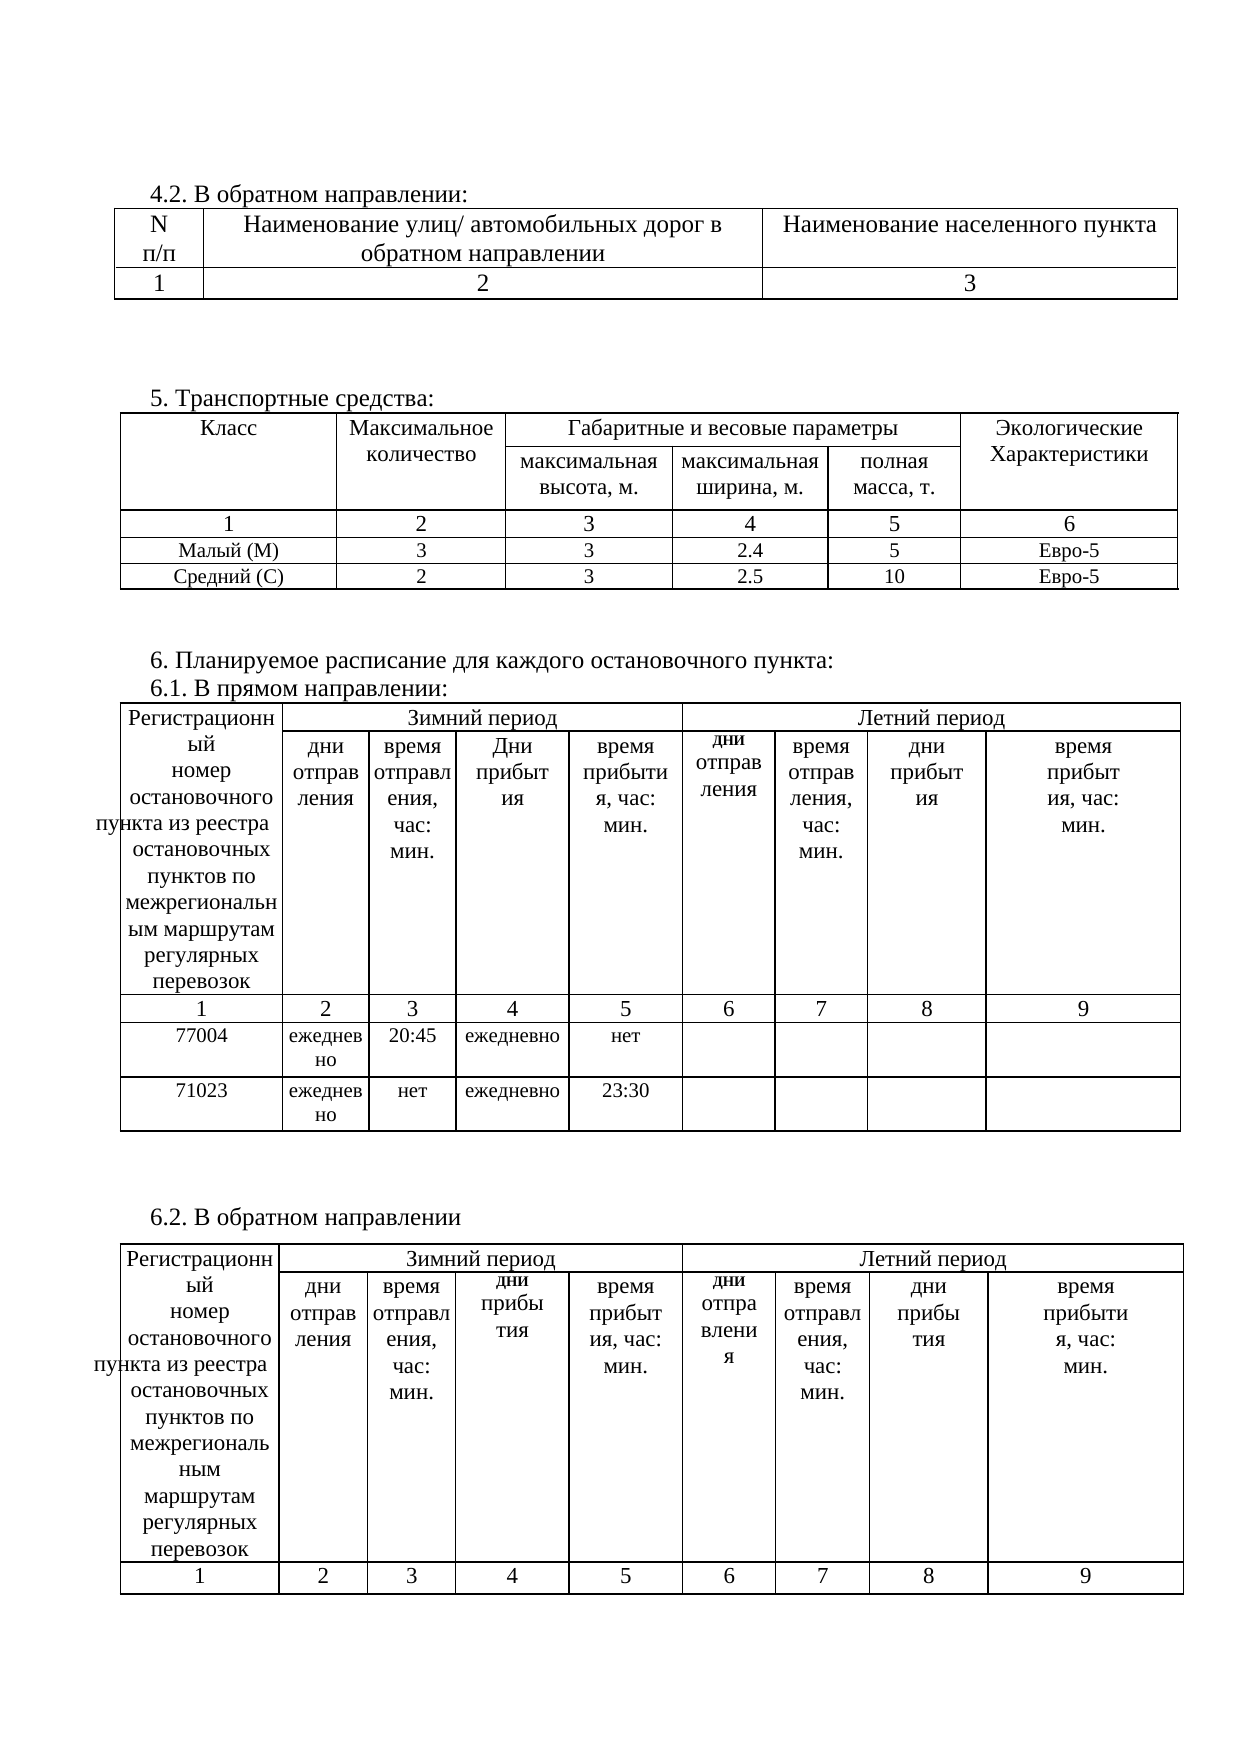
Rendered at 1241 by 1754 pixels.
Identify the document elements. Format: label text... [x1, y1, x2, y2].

table_header Регистрационный номер остановочного пункта из реестра остановочных пунктов по межрегиональным маршрутам регулярных перевозок [121, 704, 282, 994]
table_cell ежедневно [457, 1078, 568, 1130]
table_cell ежедневно [457, 1023, 568, 1076]
table_cell дни прибы тия [870, 1273, 987, 1561]
table_cell нет [370, 1078, 455, 1130]
table_header Наименование улиц/ автомобильных дорог в обратном направлении [204, 209, 762, 267]
table_cell время прибыти я, час: мин. [989, 1273, 1183, 1561]
table_cell 2 [283, 995, 368, 1022]
table_cell [683, 1023, 774, 1076]
table_cell 3 [506, 538, 672, 562]
table_cell 5 [570, 1563, 682, 1593]
table_cell время отправл ения, час: мин. [370, 732, 455, 994]
table_cell время отправ ления, час: мин. [776, 732, 867, 994]
table_cell [776, 1023, 867, 1076]
table_cell полная масса, т. [829, 447, 960, 509]
table_header N п/п [115, 209, 203, 267]
table_cell ДНИ отпра влени я [683, 1273, 775, 1561]
table_header Максимальное количество [337, 414, 505, 509]
table_cell 8 [870, 1563, 987, 1593]
text 6. Планируемое расписание для каждого остановочного пункта: [150, 645, 1090, 673]
table_cell время отправл ения, час: мин. [776, 1273, 869, 1561]
table_cell ДНИ отправ ления [683, 732, 774, 994]
table_cell 6 [683, 995, 774, 1022]
table_cell 8 [868, 995, 985, 1022]
table_cell 3 [337, 538, 505, 562]
table_cell время прибыти я, час: мин. [570, 732, 682, 994]
table_cell 4 [457, 995, 568, 1022]
table_cell 1 [121, 995, 282, 1022]
table_cell 2 [280, 1563, 367, 1593]
table_cell Евро-5 [961, 538, 1177, 562]
table_cell ежедневно [283, 1023, 368, 1076]
table_cell 3 [370, 995, 455, 1022]
table_cell ежедневно [283, 1078, 368, 1130]
table_cell Евро-5 [961, 564, 1177, 588]
table_cell 2 [337, 511, 505, 537]
table_cell 23:30 [570, 1078, 682, 1130]
table_cell 3 [763, 267, 1177, 298]
table_cell [987, 1078, 1180, 1130]
table_header Летний период [683, 1245, 1183, 1271]
table_header Зимний период [280, 1245, 682, 1271]
table_cell [868, 1023, 985, 1076]
table_cell Малый (М) [121, 538, 336, 562]
text 5. Транспортные средства: [150, 383, 1090, 412]
table_cell 6 [683, 1563, 775, 1593]
table_cell 5 [829, 538, 960, 562]
table_cell 3 [506, 511, 672, 537]
table_cell 5 [829, 511, 960, 537]
table_cell [776, 1078, 867, 1130]
table_cell дни отправ ления [280, 1273, 367, 1561]
table_cell Дни прибыт ия [457, 732, 568, 994]
table_cell дни прибыт ия [868, 732, 985, 994]
table_cell 1 [115, 268, 203, 298]
text 4.2. В обратном направлении: [150, 179, 1090, 207]
table_cell 2.5 [673, 564, 827, 588]
table_cell 7 [776, 995, 867, 1022]
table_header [121, 1245, 278, 1561]
table_cell [683, 1078, 774, 1130]
table_cell 71023 [121, 1078, 282, 1130]
table_header Летний период [683, 704, 1180, 730]
table_cell нет [570, 1023, 682, 1076]
table_cell 4 [673, 511, 827, 537]
table_cell 9 [987, 995, 1180, 1022]
table_cell 6 [961, 511, 1177, 537]
table_cell 77004 [121, 1023, 282, 1076]
table_cell максимальная ширина, м. [673, 447, 827, 509]
table_cell 20:45 [370, 1023, 455, 1076]
table_cell [987, 1023, 1180, 1076]
table_header Зимний период [283, 704, 682, 730]
table_header Габаритные и весовые параметры [506, 414, 960, 446]
table_cell время прибыт ия, час: мин. [570, 1273, 682, 1561]
table_cell 9 [989, 1563, 1183, 1593]
text 6.1. В прямом направлении: [150, 673, 1090, 702]
table_cell 4 [456, 1563, 568, 1593]
table_cell [868, 1078, 985, 1130]
table_cell ДНИ прибы тия [456, 1273, 568, 1561]
table_cell время отправл ения, час: мин. [368, 1273, 455, 1561]
table_cell 1 [121, 1563, 278, 1593]
table_cell 7 [776, 1563, 869, 1593]
table_cell 3 [506, 564, 672, 588]
table_cell максимальная высота, м. [506, 447, 672, 509]
table_cell Средний (С) [121, 564, 336, 588]
table_cell 1 [121, 511, 336, 537]
table_cell дни отправ ления [283, 732, 368, 994]
table_cell 2 [204, 268, 762, 298]
table_cell 2.4 [673, 538, 827, 562]
table_header Класс [121, 414, 336, 509]
table_cell 3 [368, 1563, 455, 1593]
table_cell 5 [570, 995, 682, 1022]
table_header Экологические Характеристики [961, 414, 1177, 509]
table_cell 2 [337, 564, 505, 588]
table_header Наименование населенного пункта [763, 209, 1177, 267]
table_cell 10 [829, 564, 960, 588]
table_cell время прибыт ия, час: мин. [987, 732, 1180, 994]
text 6.2. В обратном направлении [150, 1202, 1090, 1231]
